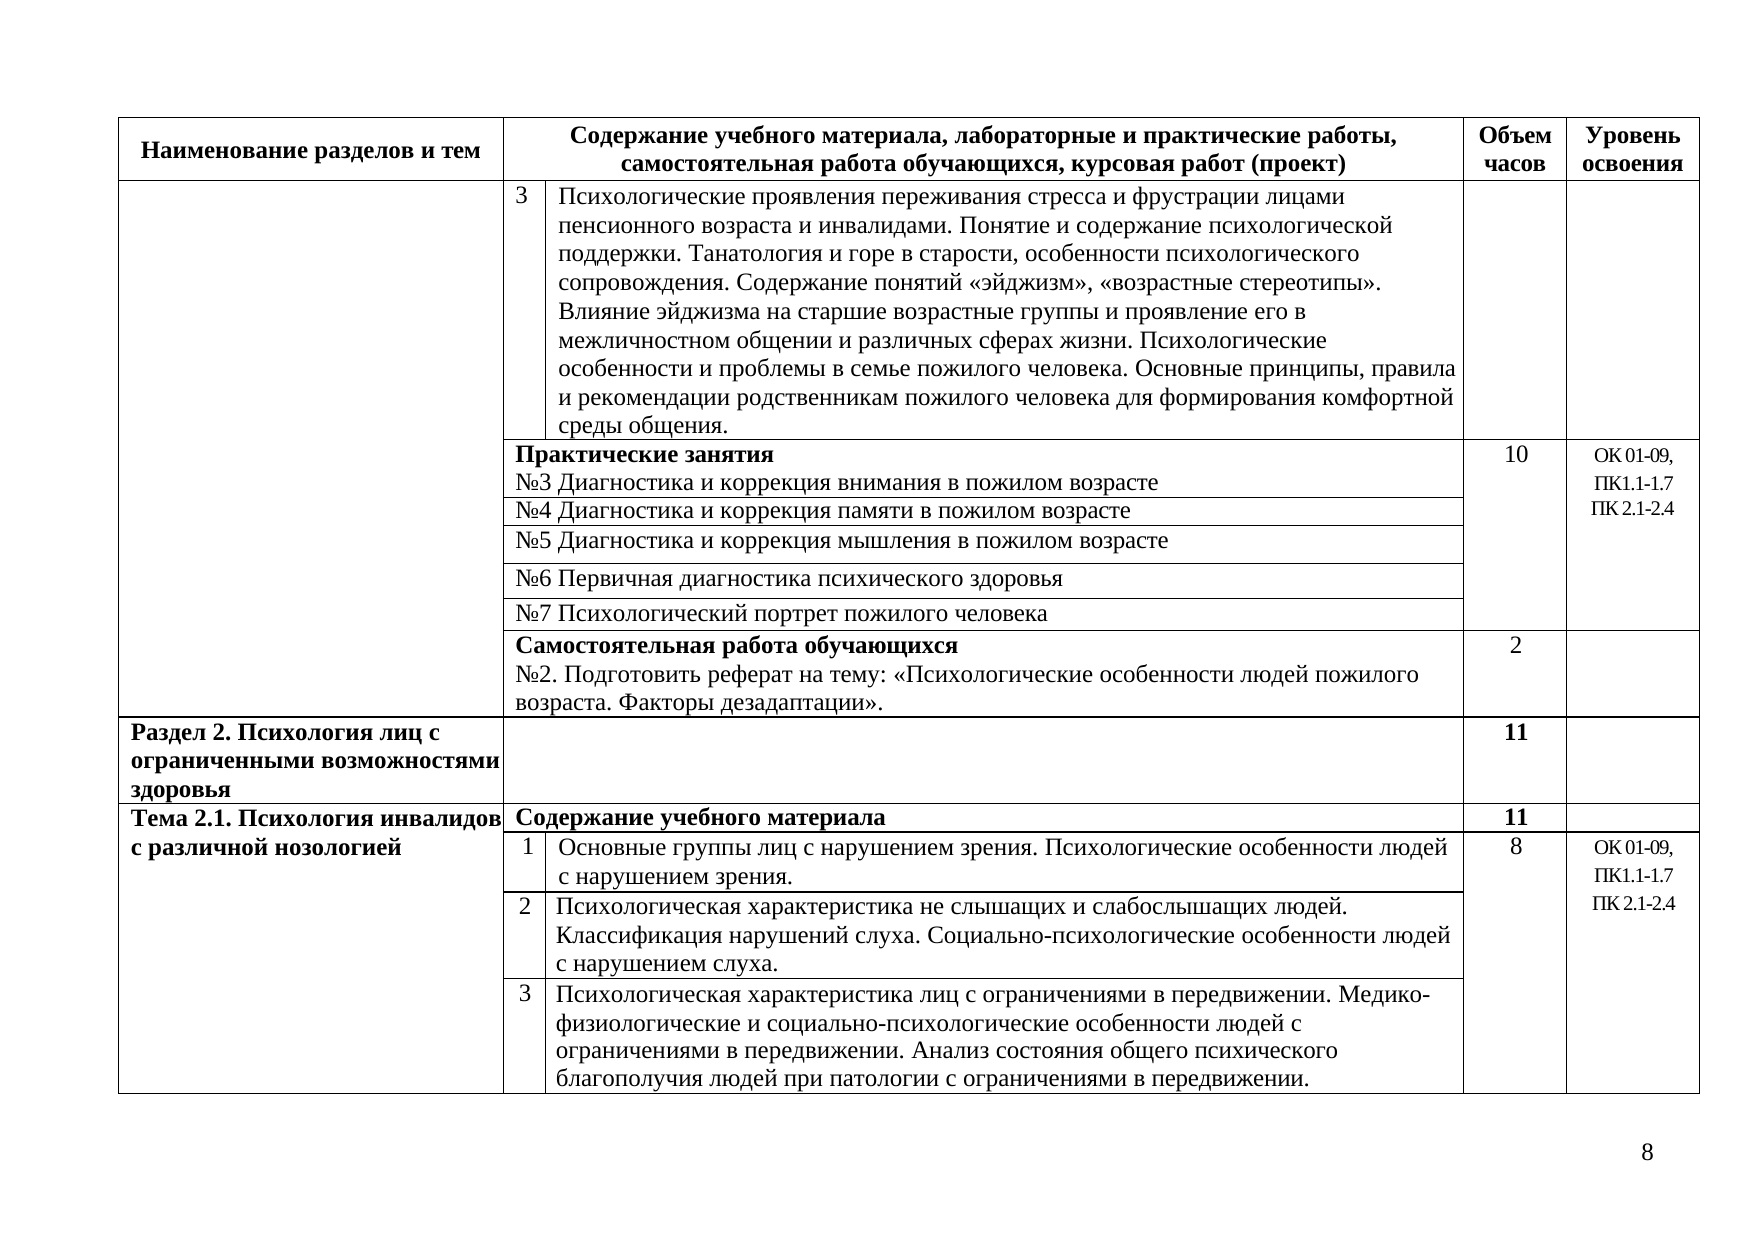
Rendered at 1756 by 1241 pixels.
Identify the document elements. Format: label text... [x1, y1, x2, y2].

table_cell [119, 181, 503, 716]
table_cell №4 Диагностика и коррекция памяти в пожилом возрасте [504, 498, 1463, 525]
table_cell 1 [504, 833, 545, 891]
table_cell Основные группы лиц с нарушением зрения. Психологические особенности людей с нарушением зрения. [546, 833, 1463, 891]
table_cell Психологическая характеристика лиц с ограничениями в передвижении. Медико- физиологические и социально-психологические особенности людей с ограничениями в передвижении. Анализ состояния общего психического благополучия людей при патологии с ограничениями в передвижении. [546, 979, 1463, 1093]
table_header Уровень освоения [1567, 118, 1699, 180]
table_cell 3 [504, 979, 545, 1093]
table_cell №6 Первичная диагностика психического здоровья [504, 564, 1463, 598]
table_cell Содержание учебного материала [504, 804, 1463, 831]
table_cell Тема 2.1. Психология инвалидов с различной нозологией [119, 804, 503, 1093]
table_cell №7 Психологический портрет пожилого человека [504, 599, 1463, 630]
table_cell [1567, 718, 1699, 803]
table_cell [504, 718, 1463, 803]
table_cell №5 Диагностика и коррекция мышления в пожилом возрасте [504, 526, 1463, 563]
table_cell 10 [1464, 440, 1566, 630]
table_cell 2 [504, 893, 545, 978]
table_cell 3 [504, 181, 545, 439]
table_cell [1567, 181, 1699, 439]
table_cell 2 [1464, 631, 1566, 716]
table_cell [1464, 181, 1566, 439]
table_header Объем часов [1464, 118, 1566, 180]
table_cell [1567, 631, 1699, 716]
table_header Наименование разделов и тем [119, 118, 503, 180]
table_cell ОК 01-09, ПК1.1-1.7 ПК 2.1-2.4 [1567, 440, 1699, 630]
table_cell Психологическая характеристика не слышащих и слабослышащих людей. Классификация нарушений слуха. Социально-психологические особенности людей с нарушением слуха. [546, 893, 1463, 978]
table_cell 8 [1464, 833, 1566, 1093]
table_cell Самостоятельная работа обучающихся №2. Подготовить реферат на тему: «Психологические особенности людей пожилого возраста. Факторы дезадаптации». [504, 631, 1463, 716]
table_cell Практические занятия №3 Диагностика и коррекция внимания в пожилом возрасте [504, 440, 1463, 497]
table_header Содержание учебного материала, лабораторные и практические работы, самостоятельная работа обучающихся, курсовая работ (проект) [504, 118, 1463, 180]
table_cell Психологические проявления переживания стресса и фрустрации лицами пенсионного возраста и инвалидами. Понятие и содержание психологической поддержки. Танатология и горе в старости, особенности психологического сопровождения. Содержание понятий «эйджизм», «возрастные стереотипы». Влияние эйджизма на старшие возрастные группы и проявление его в межличностном общении и различных сферах жизни. Психологические особенности и проблемы в семье пожилого человека. Основные принципы, правила и рекомендации родственникам пожилого человека для формирования комфортной среды общения. [546, 181, 1463, 439]
table_cell [1567, 804, 1699, 831]
table_cell 11 [1464, 718, 1566, 803]
table_cell ОК 01-09, ПК1.1-1.7 ПК 2.1-2.4 [1567, 833, 1699, 1093]
table_cell Раздел 2. Психология лиц с ограниченными возможностями здоровья [119, 718, 503, 803]
table_cell 11 [1464, 804, 1566, 831]
